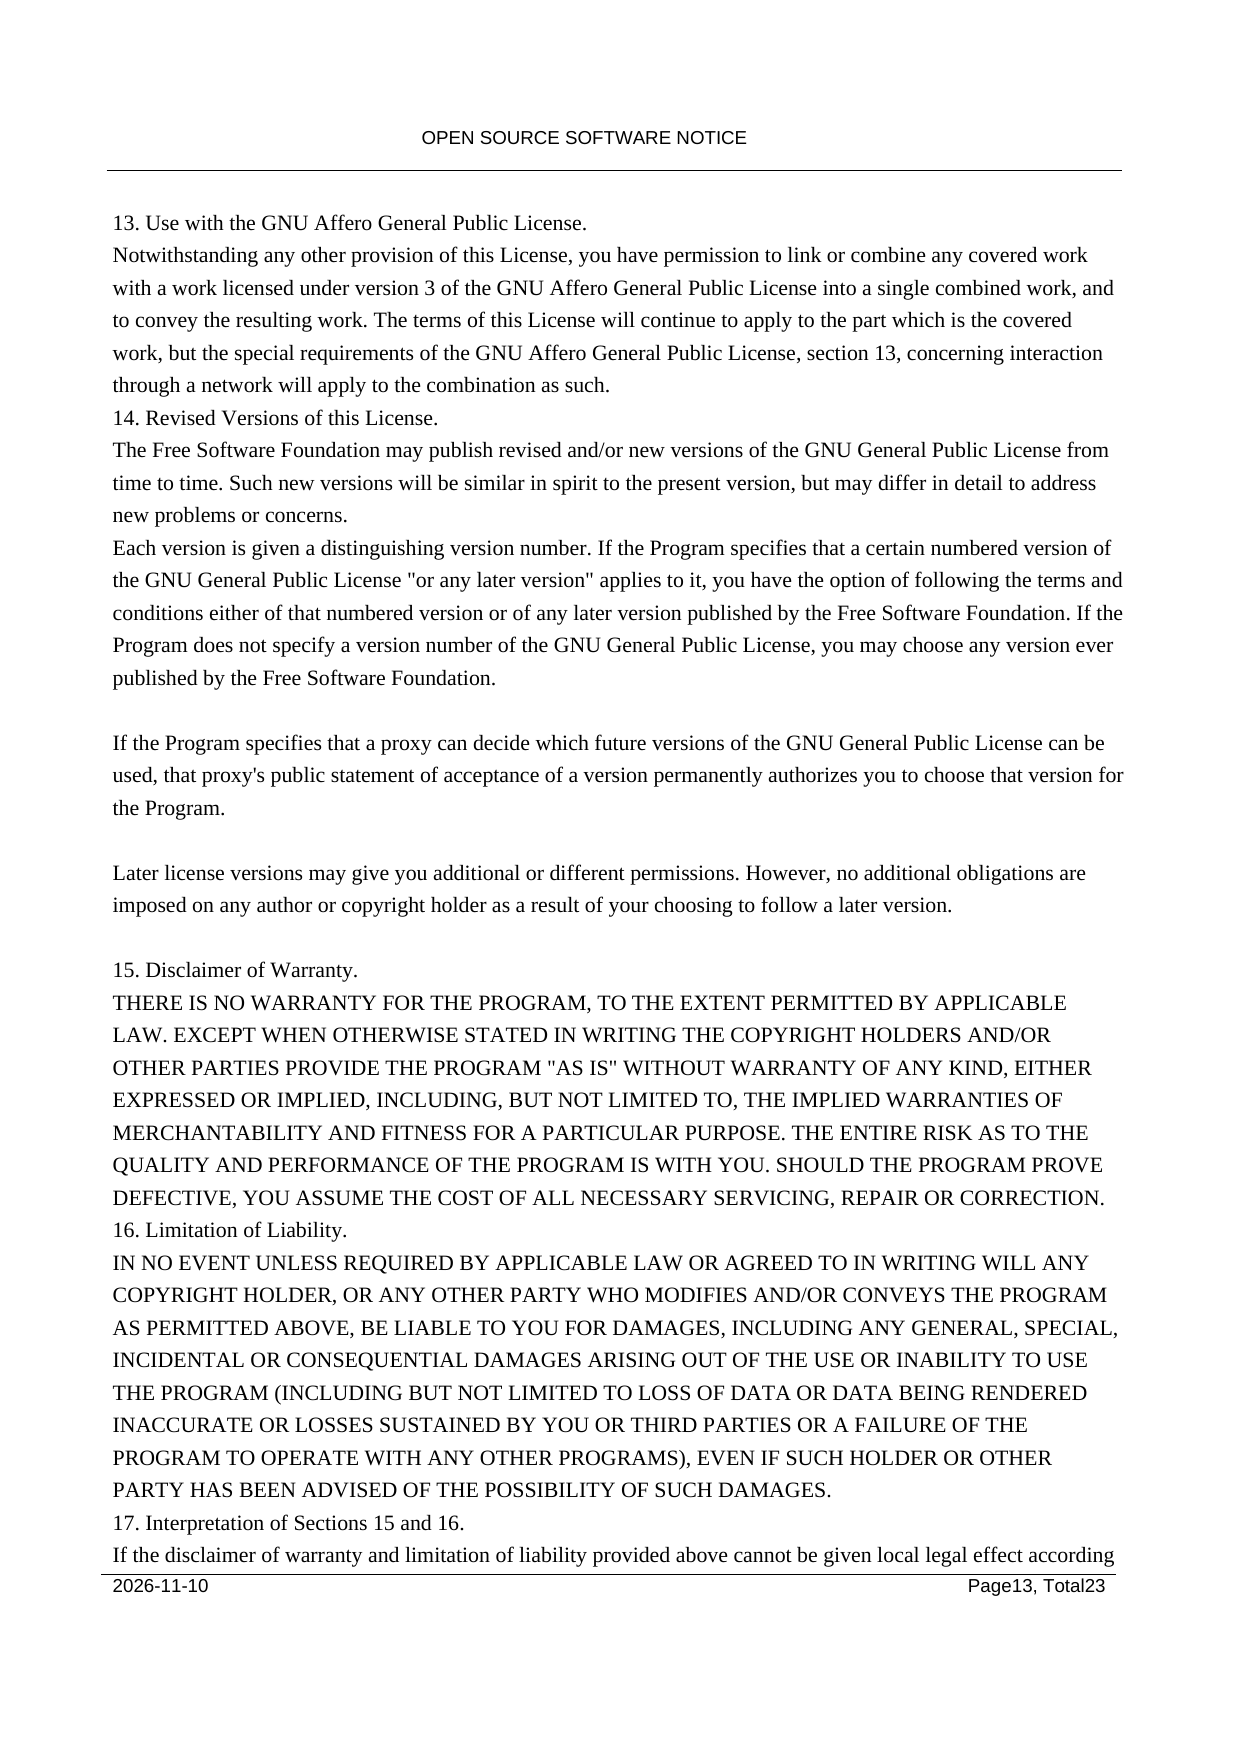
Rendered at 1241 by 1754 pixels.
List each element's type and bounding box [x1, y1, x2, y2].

text [112, 206, 1128, 1571]
